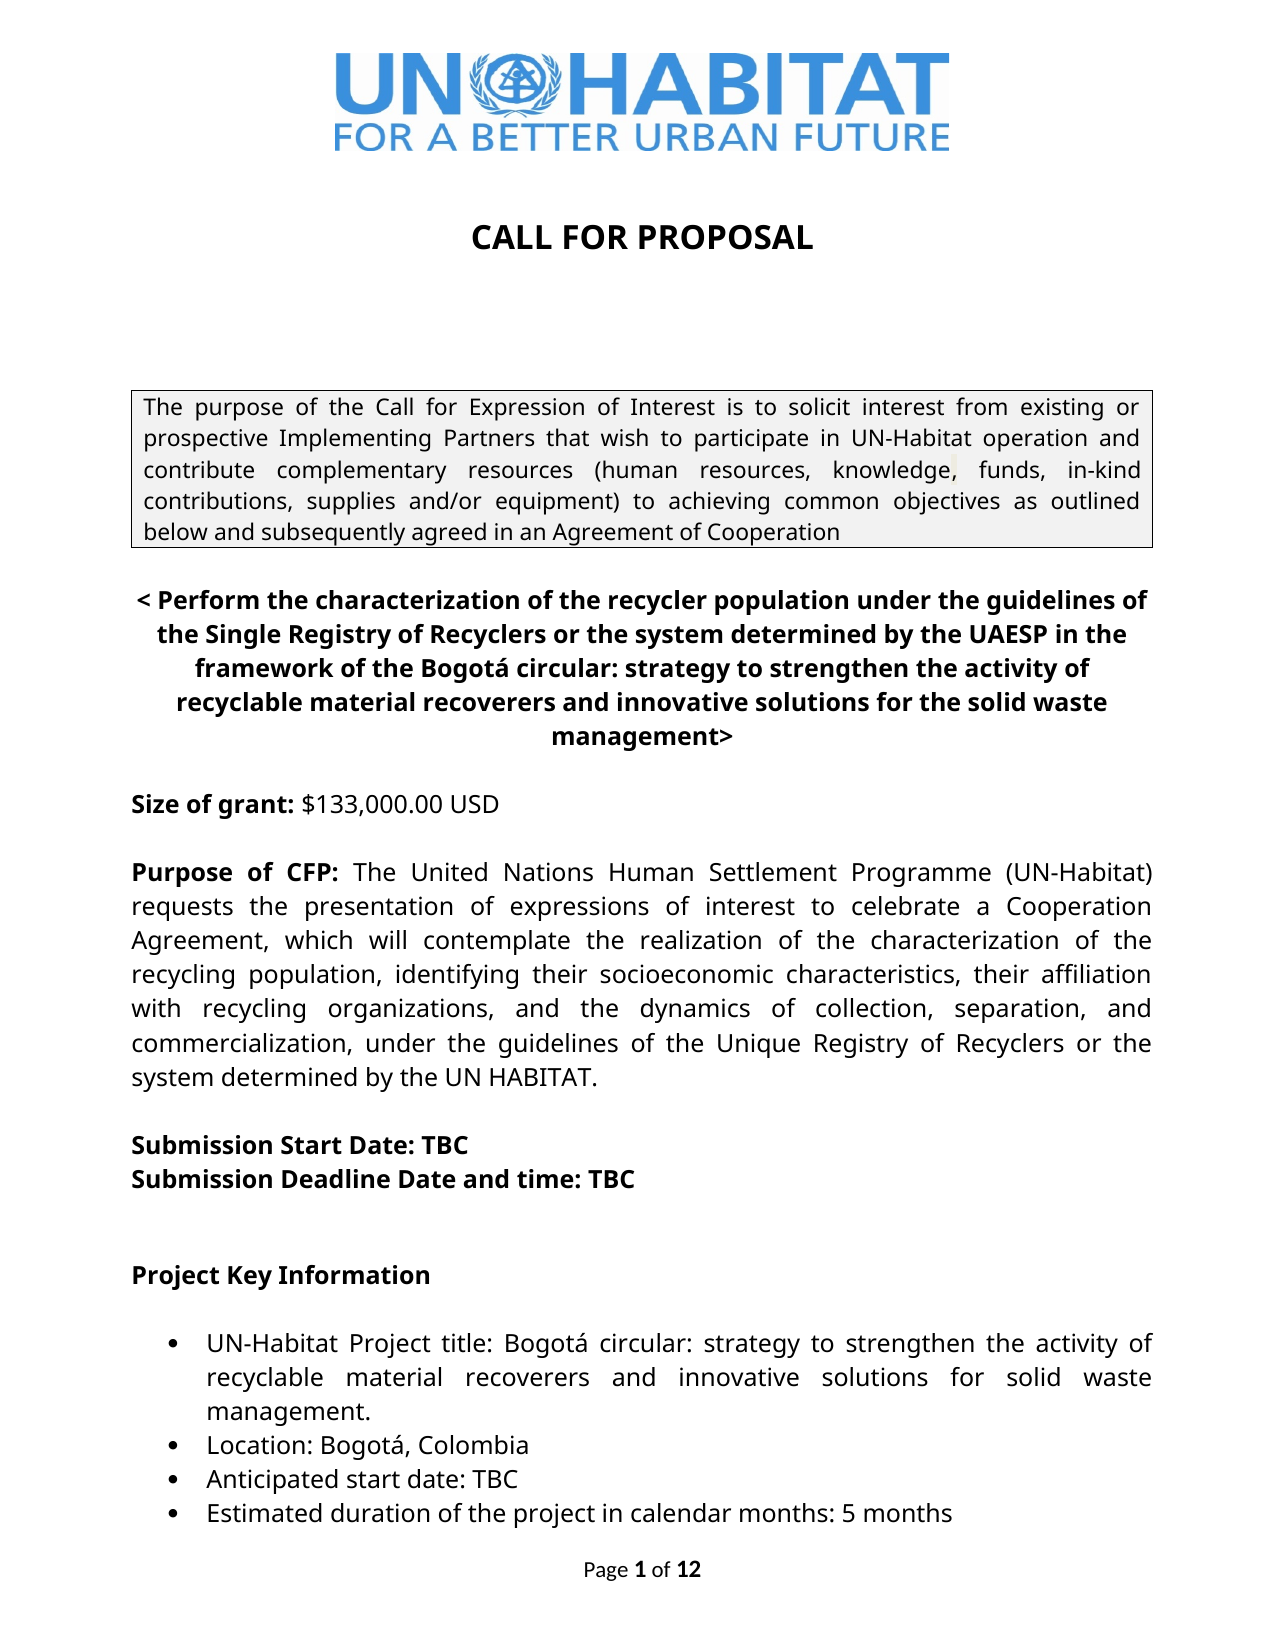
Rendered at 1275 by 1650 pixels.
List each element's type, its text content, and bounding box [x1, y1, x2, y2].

text Submission Deadline Date and time: TBC [131, 1161, 1153, 1196]
text CALL FOR PROPOSAL [131, 214, 1153, 259]
text Size of grant: $133,000.00 USD [131, 787, 1153, 821]
text Submission Start Date: TBC [131, 1127, 1153, 1161]
list Location: Bogotá, Colombia [169, 1428, 1153, 1462]
picture [335, 53, 950, 151]
text Purpose of CFP: The United Nations Human Settlement Programme (UN-Habitat) requests the presentation of expressions of interest to celebrate a Cooperation Agreement, which will contemplate the realization of the characterization of the recycling population, identifying their socioeconomic characteristics, their affiliation with recycling organizations, and the dynamics of collection, separation, and commercialization, under the guidelines of the Unique Registry of Recyclers or the system determined by the UN HABITAT. [131, 855, 1153, 1093]
text Project Key Information [131, 1258, 1153, 1292]
list UN-Habitat Project title: Bogotá circular: strategy to strengthen the activity of recyclable material recoverers and innovative solutions for solid waste management. [169, 1326, 1153, 1428]
table_header The purpose of the Call for Expression of Interest is to solicit interest from existing or prospective Implementing Partners that wish to participate in UN-Habitat operation and contribute complementary resources (human resources, knowledge, funds, in-kind contributions, supplies and/or equipment) to achieving common objectives as outlined below and subsequently agreed in an Agreement of Cooperation [132, 391, 1152, 547]
text < Perform the characterization of the recycler population under the guidelines of the Single Registry of Recyclers or the system determined by the UAESP in the framework of the Bogotá circular: strategy to strengthen the activity of recyclable material recoverers and innovative solutions for the solid waste management> [131, 582, 1153, 753]
list Estimated duration of the project in calendar months: 5 months [169, 1496, 1153, 1530]
list Anticipated start date: TBC [169, 1462, 1153, 1496]
